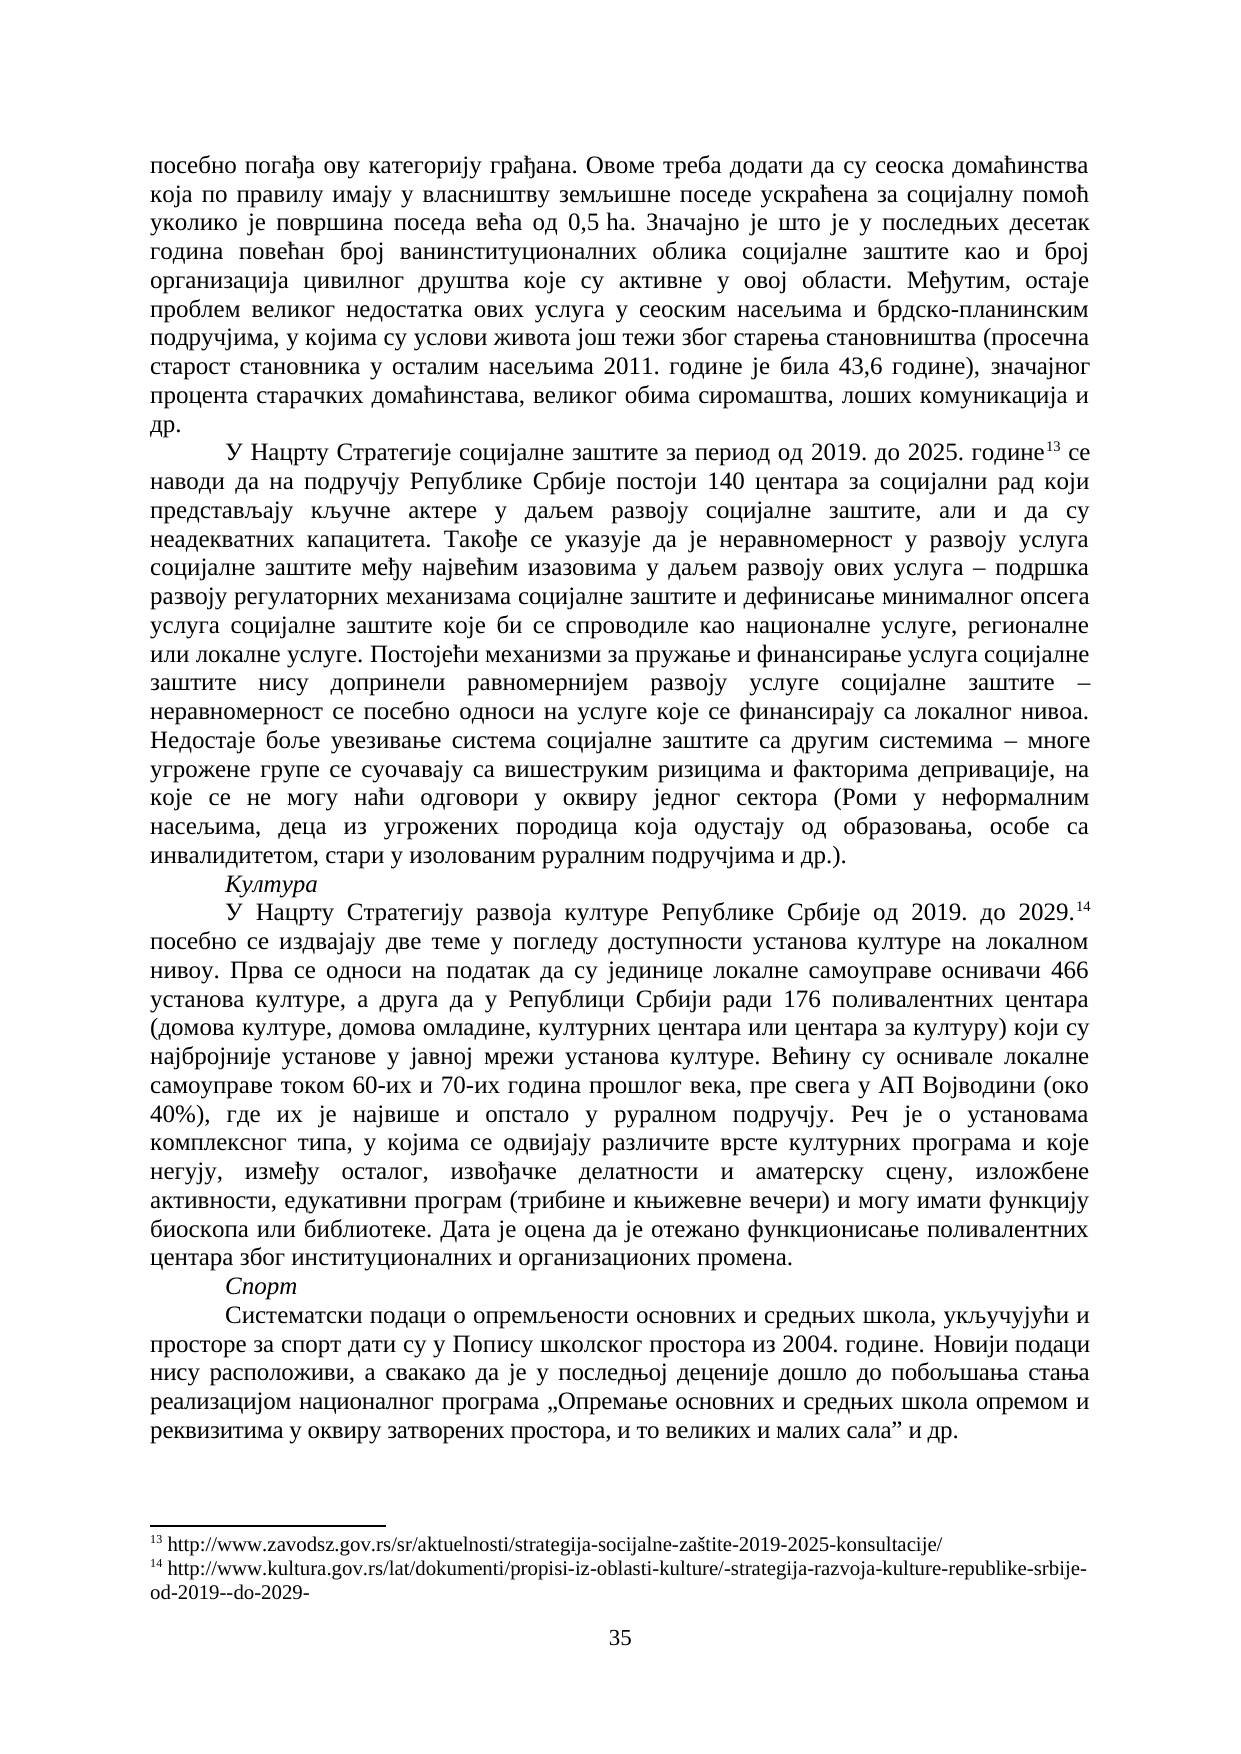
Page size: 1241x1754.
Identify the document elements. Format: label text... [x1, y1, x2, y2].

text Систематски подаци о опремљености основних и средњих школа, укључујући и просторе за спорт дати су у Попису школског простора из 2004. године. Новији подаци нису расположиви, а свакако да је у последњој деценије дошло до побољшања стања реализацијом националног програма „Опремање основних и средњих школа опремом и реквизитима у оквиру затворених простора, и то великих и малих сала” и др. [150, 1300, 1090, 1444]
text У Нацрту Стратегију развоја културе Републике Србије од 2019. до 2029. посебно се издвајају две теме у погледу доступности установа културе на локалном нивоу. Прва се односи на податак да су јединице локалне самоуправе оснивачи 466 установа културе, а друга да у Републици Србији ради 176 поливалентних центара (домова културе, домова омладине, културних центара или центара за културу) који су најбројније установе у јавној мрежи установа културе. Већину су оснивале локалне самоуправе током 60-их и 70-их година прошлог века, пре свега у АП Војводини (око 40%), где их је највише и опстало у руралном подручју. Реч је о установама комплексног типа, у којима се одвијају различите врсте културних програма и које негују, између осталог, извођачке делатности и аматерску сцену, изложбене активности, едукативни програм (трибине и књижевне вечери) и могу имати функцију биоскопа или библиотеке. Дата је оцена да је отежано функционисање поливалентних центара због институционалних и организационих промена. [150, 897, 1090, 1271]
text У Нацрту Стратегије социјалне заштите за период од 2019. до 2025. године се наводи да на подручју Републике Србије постоји 140 центара за социјални рад који представљају кључне актере у даљем развоју социјалне заштите, али и да су неадекватних капацитета. Такође се указује да је неравномерност у развоју услуга социјалне заштите међу највећим изазовима у даљем развоју ових услуга – подршка развоју регулаторних механизама социјалне заштите и дефинисање минималног опсега услуга социјалне заштите које би се спроводиле као националне услуге, регионалне или локалне услуге. Постојећи механизми за пружање и финансирање услуга социјалне заштите нису допринели равномернијем развоју услуге социјалне заштите – неравномерност се посебно односи на услуге које се финансирају са локалног нивоа. Недостаје боље увезивање система социјалне заштите са другим системима – многе угрожене групе се суочавају са вишеструким ризицима и факторима депривације, на које се не могу наћи одговори у оквиру једног сектора (Роми у неформалним насељима, деца из угрожених породица која одустају од образовања, особе са инвалидитетом, стари у изолованим руралним подручјима и др.). [150, 437, 1090, 869]
text Спорт [150, 1271, 1090, 1300]
text Култура [150, 869, 1090, 897]
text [150, 150, 1090, 437]
